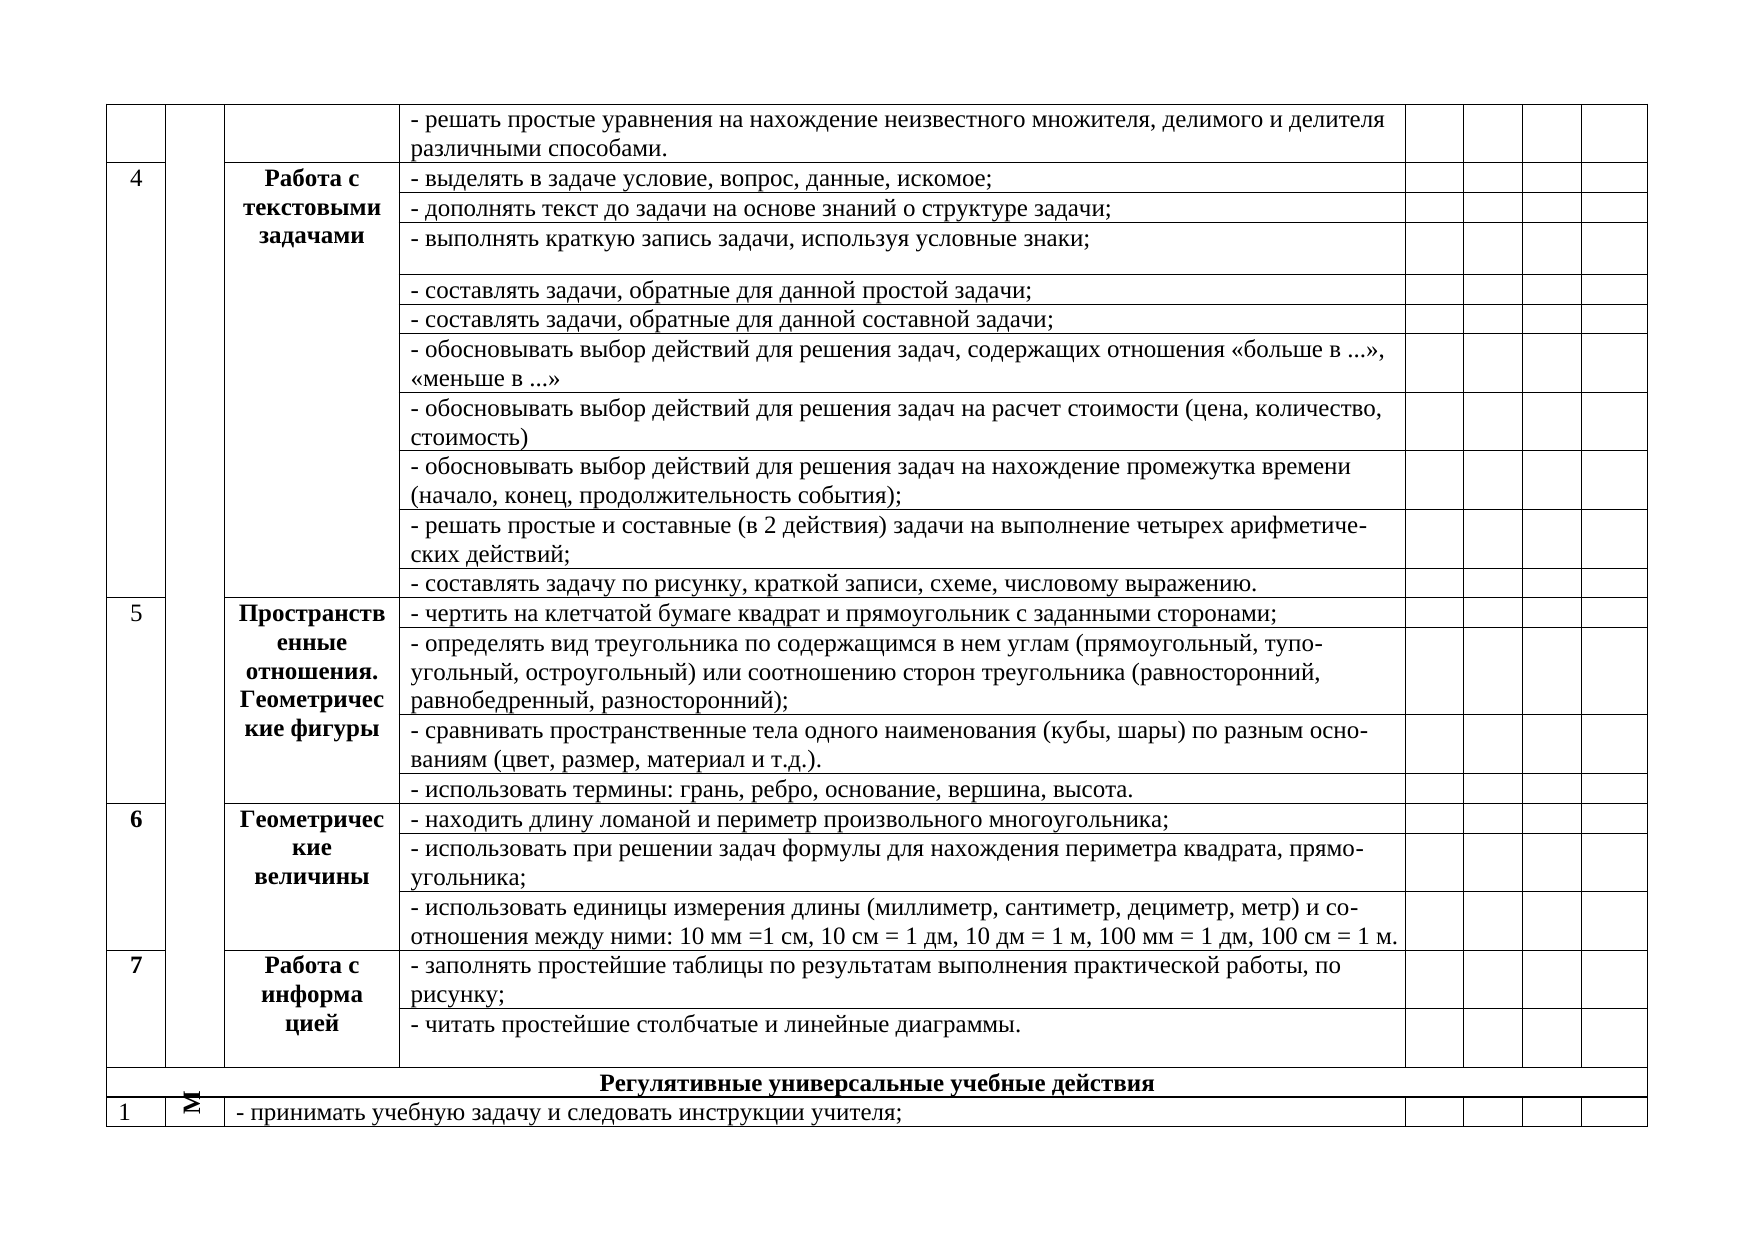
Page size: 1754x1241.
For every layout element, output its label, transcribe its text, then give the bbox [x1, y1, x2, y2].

table_cell [1464, 804, 1522, 832]
table_cell [1406, 834, 1463, 891]
table_cell [1523, 105, 1581, 162]
table_cell [1406, 451, 1463, 509]
table_cell [1406, 510, 1463, 567]
table_cell [1523, 892, 1581, 949]
table_cell [1582, 804, 1647, 832]
table_cell - составлять задачу по рисунку, краткой записи, схеме, числовому выражению. [400, 569, 1405, 597]
table_cell [1582, 105, 1647, 162]
table_cell 1 [107, 1098, 165, 1126]
table_cell [1582, 451, 1647, 509]
table_cell - решать простые уравнения на нахождение неизвестного множителя, делимого и делителя различными способами. [400, 105, 1405, 162]
table_cell [1523, 715, 1581, 773]
table_cell [1406, 1009, 1463, 1067]
table_cell [1582, 774, 1647, 803]
table_cell [1406, 628, 1463, 714]
table_cell [1464, 223, 1522, 274]
table_cell [1523, 451, 1581, 509]
table_cell [1464, 598, 1522, 627]
table_cell [1464, 334, 1522, 392]
table_cell [1582, 569, 1647, 597]
table_cell - использовать термины: грань, ребро, основание, вершина, высота. [400, 774, 1405, 803]
table_cell [1523, 1009, 1581, 1067]
table_cell [1582, 275, 1647, 303]
table_cell 6 [107, 804, 165, 949]
table_cell - обосновывать выбор действий для решения задач на расчет стоимости (цена, количество, стоимость) [400, 393, 1405, 450]
table_cell [1582, 193, 1647, 222]
table_cell [1464, 510, 1522, 567]
table_cell [1523, 1098, 1581, 1126]
table_cell [1464, 1098, 1522, 1126]
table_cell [166, 1098, 224, 1126]
table_cell - решать простые и составные (в 2 действия) задачи на выполнение четырех арифметических действий; [400, 510, 1405, 567]
table_cell [1406, 569, 1463, 597]
table_cell [1464, 393, 1522, 450]
table_cell [1582, 598, 1647, 627]
table_cell [1582, 951, 1647, 1008]
table_cell [1464, 569, 1522, 597]
table_cell - использовать единицы измерения длины (миллиметр, сантиметр, дециметр, метр) и соотношения между ними: 10 мм =1 см, 10 см = 1 дм, 10 дм = 1 м, 100 мм = 1 дм, 100 см = 1 м. [400, 892, 1405, 949]
table_cell [1464, 275, 1522, 303]
table_cell [1464, 892, 1522, 949]
table_cell [1582, 892, 1647, 949]
table_cell [1523, 804, 1581, 832]
table_cell [1582, 628, 1647, 714]
table_cell [1523, 163, 1581, 192]
table_cell [1406, 598, 1463, 627]
table_cell [1523, 951, 1581, 1008]
table_cell [1464, 305, 1522, 333]
table_cell [1582, 305, 1647, 333]
table_cell - составлять задачи, обратные для данной простой задачи; [400, 275, 1405, 303]
table_cell - заполнять простейшие таблицы по результатам выполнения практической работы, по рисунку; [400, 951, 1405, 1008]
table_cell [1523, 774, 1581, 803]
table_cell [1582, 223, 1647, 274]
table_cell - читать простейшие столбчатые и линейные диаграммы. [400, 1009, 1405, 1067]
table_cell - обосновывать выбор действий для решения задач на нахождение промежутка времени (начало, конец, продолжительность события); [400, 451, 1405, 509]
table_cell 7 [107, 951, 165, 1067]
table_cell - использовать при решении задач формулы для нахождения периметра квадрата, прямоугольника; [400, 834, 1405, 891]
table_cell [1406, 715, 1463, 773]
table_cell - находить длину ломаной и периметр произвольного многоугольника; [400, 804, 1405, 832]
table_cell [1406, 804, 1463, 832]
table_cell Работа с информа цией [225, 951, 399, 1067]
table_cell - обосновывать выбор действий для решения задач, содержащих отношения «больше в ...», «меньше в ...» [400, 334, 1405, 392]
table_cell - принимать учебную задачу и следовать инструкции учителя; [225, 1098, 1405, 1126]
table_cell [1582, 1098, 1647, 1126]
table_cell [1464, 715, 1522, 773]
table_cell - выполнять краткую запись задачи, используя условные знаки; [400, 223, 1405, 274]
table_cell [1406, 305, 1463, 333]
table_cell [1406, 105, 1463, 162]
table_cell - дополнять текст до задачи на основе знаний о структуре задачи; [400, 193, 1405, 222]
table_cell [1523, 334, 1581, 392]
table_cell 4 [107, 163, 165, 597]
table_cell [1406, 393, 1463, 450]
table_cell [1582, 715, 1647, 773]
table_cell - чертить на клетчатой бумаге квадрат и прямоугольник с заданными сторонами; [400, 598, 1405, 627]
table_cell - определять вид треугольника по содержащимся в нем углам (прямоугольный, тупоугольный, остроугольный) или соотношению сторон треугольника (равносторонний, равнобедренный, разносторонний); [400, 628, 1405, 714]
table_cell [1582, 834, 1647, 891]
table_cell [1523, 834, 1581, 891]
table_cell [1406, 951, 1463, 1008]
table_cell [1582, 393, 1647, 450]
table_cell [1582, 1009, 1647, 1067]
table_cell 5 [107, 598, 165, 803]
table_cell [1523, 393, 1581, 450]
table_cell [1523, 305, 1581, 333]
table_cell - выделять в задаче условие, вопрос, данные, искомое; [400, 163, 1405, 192]
table_cell Регулятивные универсальные учебные действия [107, 1068, 1647, 1096]
table_cell [1464, 834, 1522, 891]
table_cell [1464, 451, 1522, 509]
table_cell [1464, 105, 1522, 162]
table_cell [1523, 628, 1581, 714]
table_cell [1523, 193, 1581, 222]
table_cell [1464, 193, 1522, 222]
table_cell Работа с текстовыми задачами [225, 163, 399, 597]
table_cell [1523, 598, 1581, 627]
table_cell [1523, 275, 1581, 303]
table_cell [1582, 510, 1647, 567]
table_cell [1582, 163, 1647, 192]
table_cell [1464, 163, 1522, 192]
table_cell [1464, 628, 1522, 714]
table_cell [1523, 223, 1581, 274]
table_cell [1406, 892, 1463, 949]
table_cell [1406, 334, 1463, 392]
table_cell [1406, 275, 1463, 303]
table_cell [1464, 1009, 1522, 1067]
table_cell [1406, 223, 1463, 274]
table_cell [1464, 774, 1522, 803]
table_cell [1464, 951, 1522, 1008]
table_cell Пространственные отношения. Геометрические фигуры [225, 598, 399, 803]
table_cell [1523, 510, 1581, 567]
table_cell [1523, 569, 1581, 597]
table_cell - составлять задачи, обратные для данной составной задачи; [400, 305, 1405, 333]
table_cell - сравнивать пространственные тела одного наименования (кубы, шары) по разным основаниям (цвет, размер, материал и т.д.). [400, 715, 1405, 773]
table_cell [1406, 193, 1463, 222]
table_cell [1582, 334, 1647, 392]
table_cell Геометрические величины [225, 804, 399, 949]
table_cell [1406, 774, 1463, 803]
table_cell [1406, 163, 1463, 192]
table_cell [1406, 1098, 1463, 1126]
